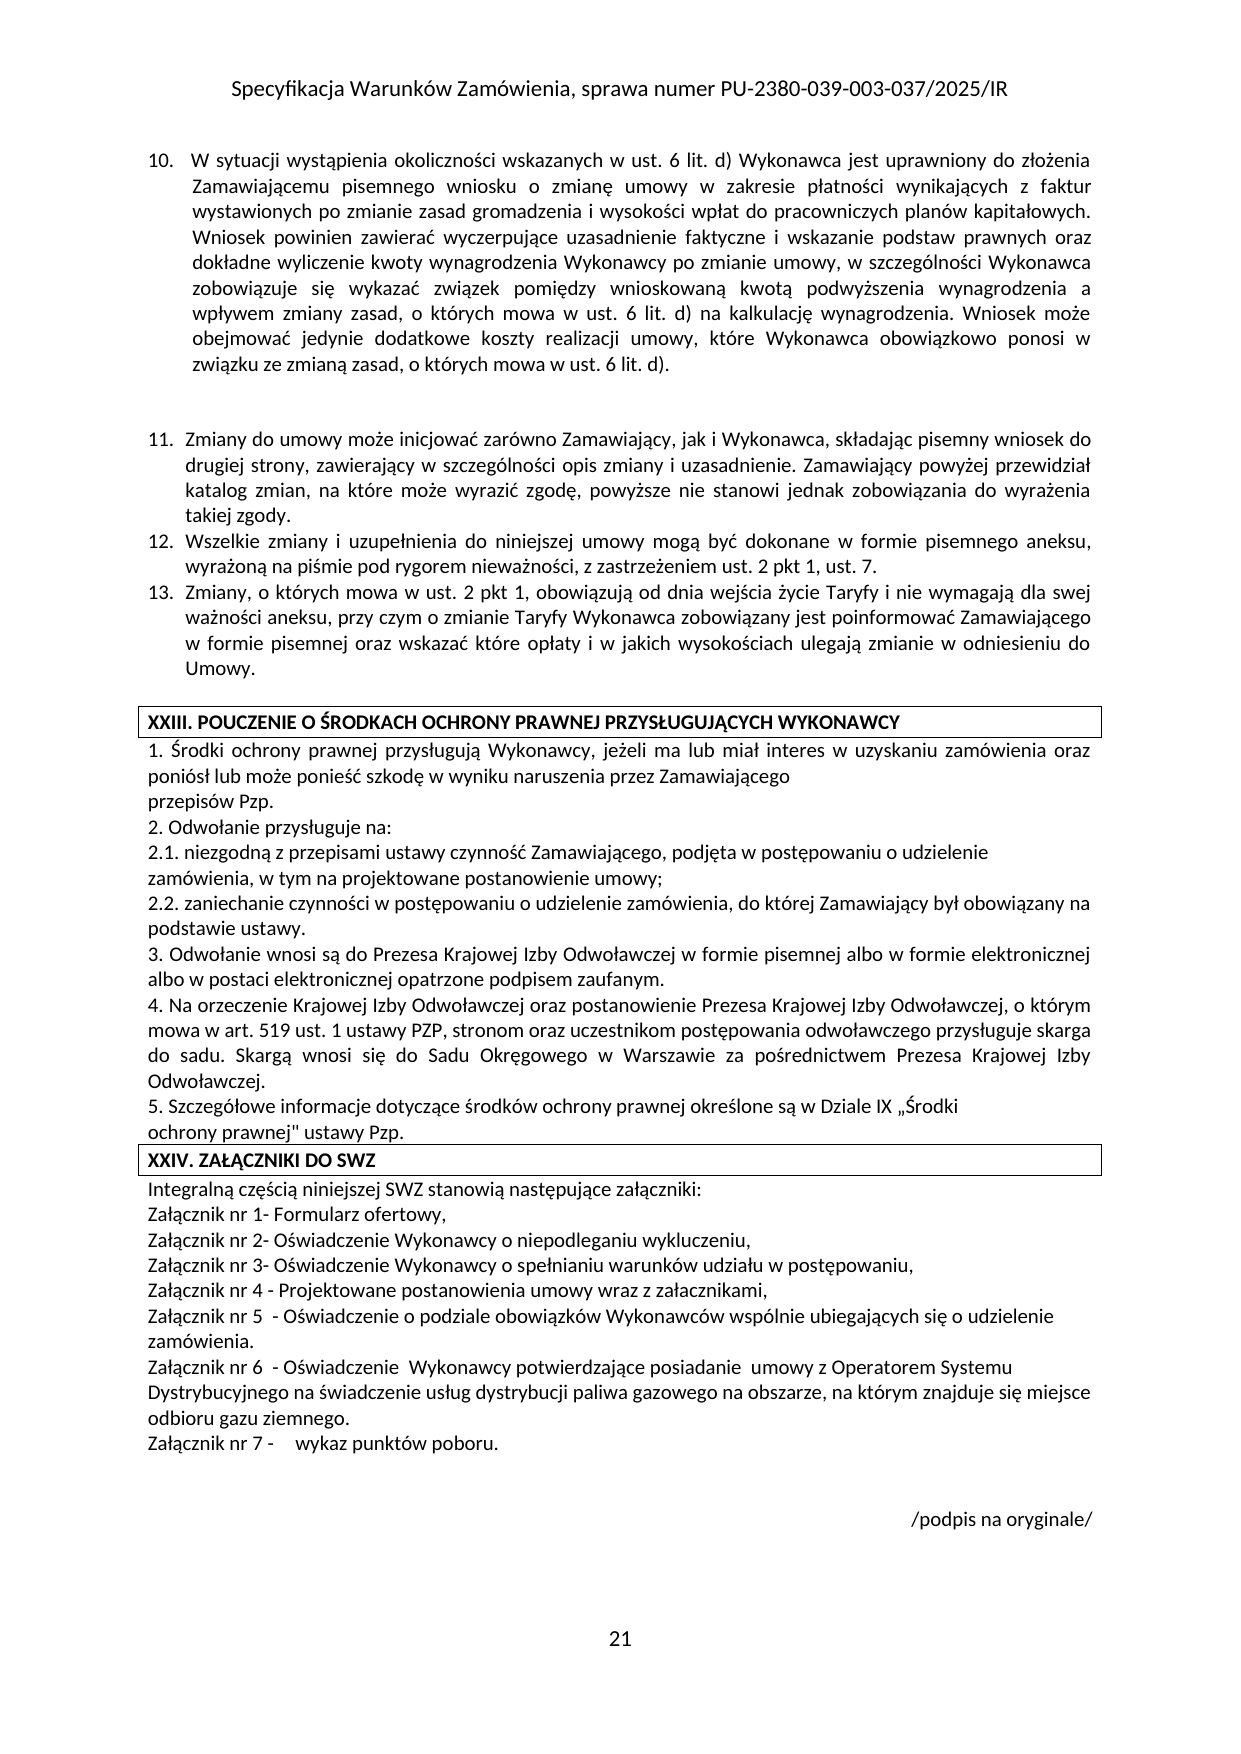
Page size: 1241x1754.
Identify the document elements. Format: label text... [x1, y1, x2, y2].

text Załącznik nr 7 - wykaz punktów poboru. [148, 1430, 1093, 1456]
text Załącznik nr 2- Oświadczenie Wykonawcy o niepodleganiu wykluczeniu, [148, 1227, 1093, 1252]
list Wszelkie zmiany i uzupełnienia do niniejszej umowy mogą być dokonane w formie pisemnego aneksu, wyrażoną na piśmie pod rygorem nieważności, z zastrzeżeniem ust. 2 pkt 1, ust. 7. [148, 528, 1093, 579]
text Załącznik nr 4 - Projektowane postanowienia umowy wraz z załacznikami, [148, 1278, 1093, 1303]
text Załącznik nr 3- Oświadczenie Wykonawcy o spełnianiu warunków udziału w postępowaniu, [148, 1252, 1093, 1278]
text /podpis na oryginale/ [148, 1506, 1093, 1532]
text 2.1. niezgodną z przepisami ustawy czynność Zamawiającego, podjęta w postępowaniu o udzielenie [148, 839, 1093, 865]
text XXIII. POUCZENIE O ŚRODKACH OCHRONY PRAWNEJ PRZYSŁUGUJĄCYCH WYKONAWCY [139, 707, 1101, 737]
text Załącznik nr 5 - Oświadczenie o podziale obowiązków Wykonawców wspólnie ubiegających się o udzielenie zamówienia. [148, 1303, 1093, 1354]
text 2. Odwołanie przysługuje na: [148, 814, 1093, 839]
text 4. Na orzeczenie Krajowej Izby Odwoławczej oraz postanowienie Prezesa Krajowej Izby Odwoławczej, o którym mowa w art. 519 ust. 1 ustawy PZP, stronom oraz uczestnikom postępowania odwoławczego przysługuje skarga do sadu. Skargą wnosi się do Sadu Okręgowego w Warszawie za pośrednictwem Prezesa Krajowej Izby Odwoławczej. [148, 992, 1093, 1093]
list Zmiany, o których mowa w ust. 2 pkt 1, obowiązują od dnia wejścia życie Taryfy i nie wymagają dla swej ważności aneksu, przy czym o zmianie Taryfy Wykonawca zobowiązany jest poinformować Zamawiającego w formie pisemnej oraz wskazać które opłaty i w jakich wysokościach ulegają zmianie w odniesieniu do Umowy. [148, 579, 1093, 681]
text 5. Szczegółowe informacje dotyczące środków ochrony prawnej określone są w Dziale IX „Środki [148, 1093, 1093, 1119]
text 2.2. zaniechanie czynności w postępowaniu o udzielenie zamówienia, do której Zamawiający był obowiązany na podstawie ustawy. [148, 890, 1093, 941]
text Integralną częścią niniejszej SWZ stanowią następujące załączniki: [148, 1176, 1093, 1201]
text 1. Środki ochrony prawnej przysługują Wykonawcy, jeżeli ma lub miał interes w uzyskaniu zamówienia oraz poniósł lub może ponieść szkodę w wyniku naruszenia przez Zamawiającego [148, 738, 1093, 788]
text przepisów Pzp. [148, 788, 1093, 814]
text zamówienia, w tym na projektowane postanowienie umowy; [148, 865, 1093, 890]
text Załącznik nr 1- Formularz ofertowy, [148, 1201, 1093, 1227]
list W sytuacji wystąpienia okoliczności wskazanych w ust. 6 lit. d) Wykonawca jest uprawniony do złożenia Zamawiającemu pisemnego wniosku o zmianę umowy w zakresie płatności wynikających z faktur wystawionych po zmianie zasad gromadzenia i wysokości wpłat do pracowniczych planów kapitałowych. Wniosek powinien zawierać wyczerpujące uzasadnienie faktyczne i wskazanie podstaw prawnych oraz dokładne wyliczenie kwoty wynagrodzenia Wykonawcy po zmianie umowy, w szczególności Wykonawca zobowiązuje się wykazać związek pomiędzy wnioskowaną kwotą podwyższenia wynagrodzenia a wpływem zmiany zasad, o których mowa w ust. 6 lit. d) na kalkulację wynagrodzenia. Wniosek może obejmować jedynie dodatkowe koszty realizacji umowy, które Wykonawca obowiązkowo ponosi w związku ze zmianą zasad, o których mowa w ust. 6 lit. d). [148, 148, 1093, 376]
text ochrony prawnej" ustawy Pzp. [148, 1119, 1093, 1144]
text 3. Odwołanie wnosi są do Prezesa Krajowej Izby Odwoławczej w formie pisemnej albo w formie elektronicznej albo w postaci elektronicznej opatrzone podpisem zaufanym. [148, 941, 1093, 992]
list Zmiany do umowy może inicjować zarówno Zamawiający, jak i Wykonawca, składając pisemny wniosek do drugiej strony, zawierający w szczególności opis zmiany i uzasadnienie. Zamawiający powyżej przewidział katalog zmian, na które może wyrazić zgodę, powyższe nie stanowi jednak zobowiązania do wyrażenia takiej zgody. [148, 426, 1093, 528]
text XXIV. ZAŁĄCZNIKI DO SWZ [139, 1145, 1101, 1175]
text Załącznik nr 6 - Oświadczenie Wykonawcy potwierdzające posiadanie umowy z Operatorem Systemu Dystrybucyjnego na świadczenie usług dystrybucji paliwa gazowego na obszarze, na którym znajduje się miejsce odbioru gazu ziemnego. [148, 1354, 1093, 1430]
